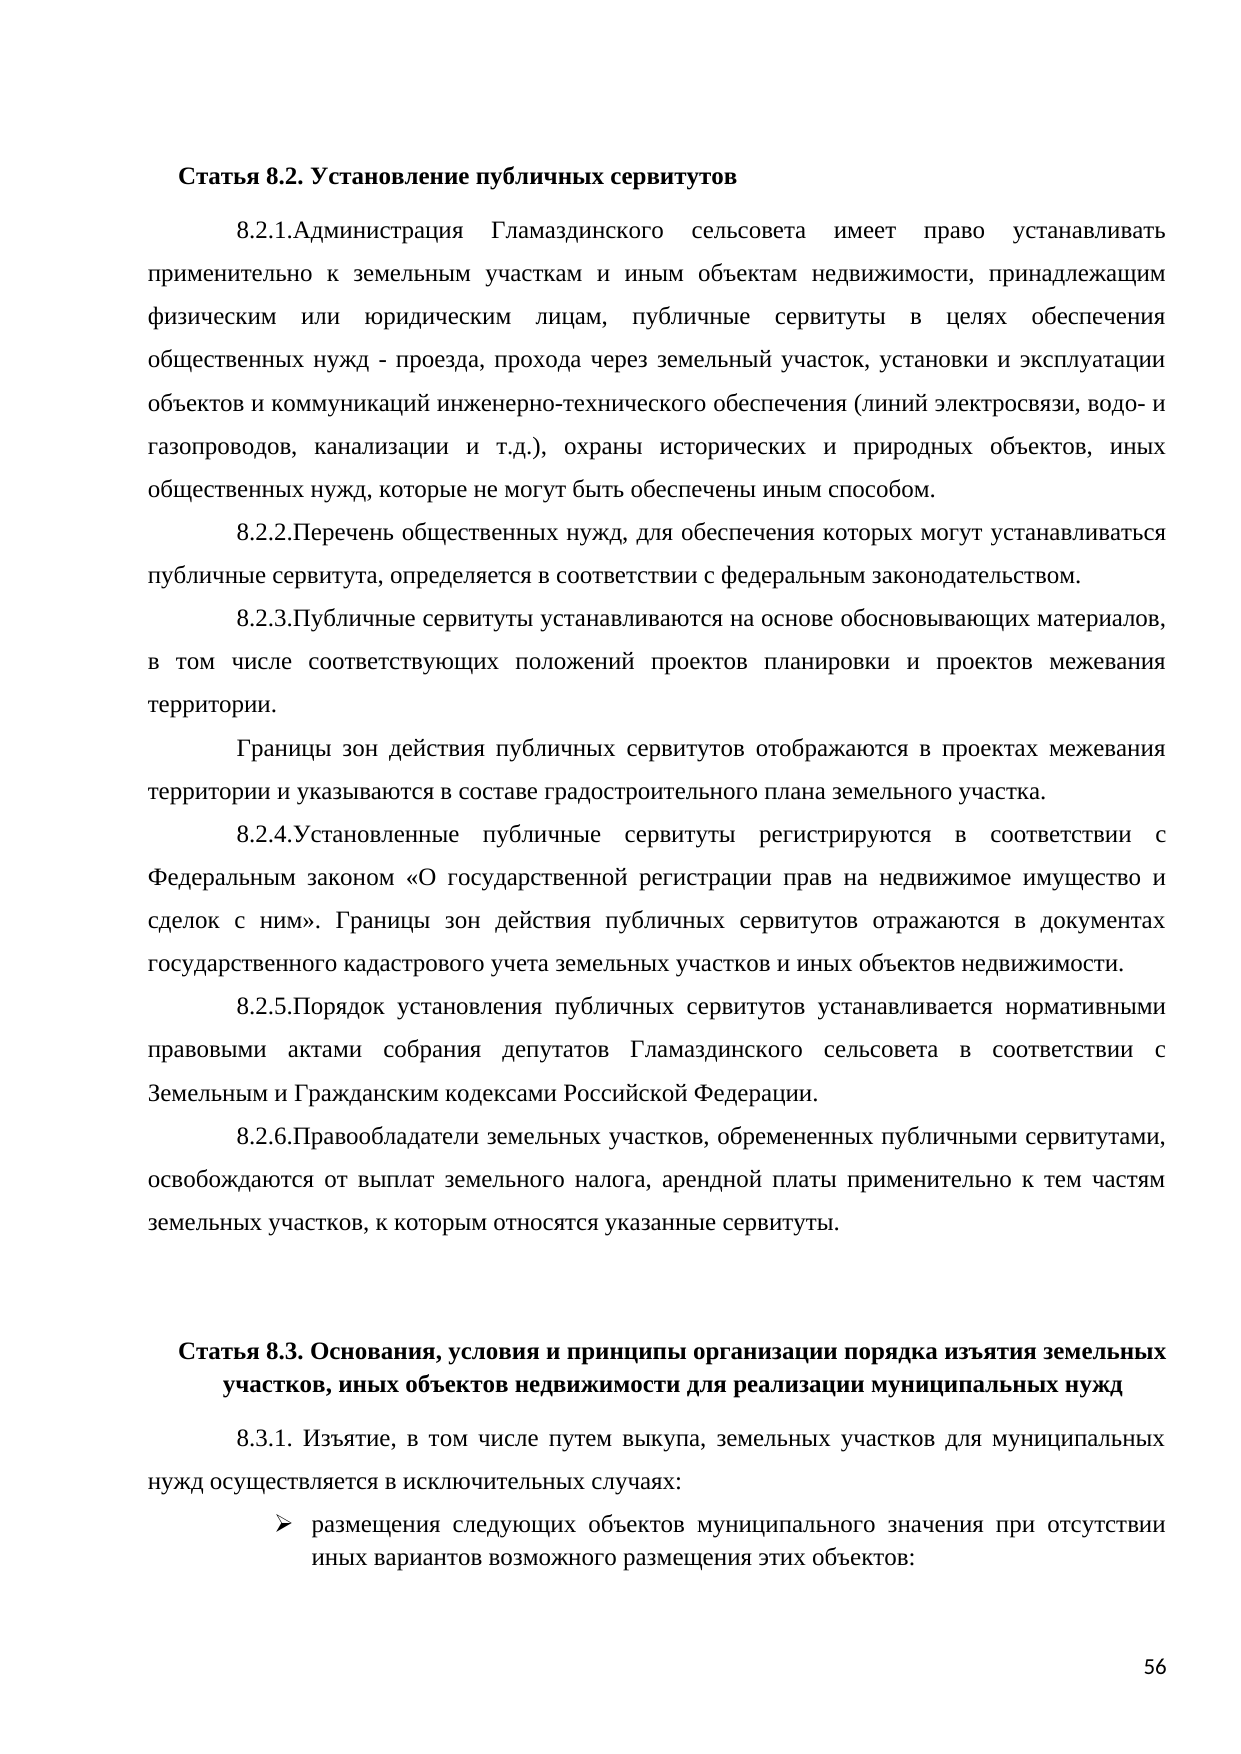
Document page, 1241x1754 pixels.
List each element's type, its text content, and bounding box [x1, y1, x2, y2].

text 8.2.1.Администрация Гламаздинского сельсовета имеет право устанавливать применительно к земельным участкам и иным объектам недвижимости, принадлежащим физическим или юридическим лицам, публичные сервитуты в целях обеспечения общественных нужд - проезда, прохода через земельный участок, установки и эксплуатации объектов и коммуникаций инженерно-технического обеспечения (линий электросвязи, водо- и газопроводов, канализации и т.д.), охраны исторических и природных объектов, иных общественных нужд, которые не могут быть обеспечены иным способом. [148, 215, 1167, 503]
text 8.2.4.Установленные публичные сервитуты регистрируются в соответствии с Федеральным законом «О государственной регистрации прав на недвижимое имущество и сделок с ним». Границы зон действия публичных сервитутов отражаются в документах государственного кадастрового учета земельных участков и иных объектов недвижимости. [148, 819, 1167, 977]
text 8.2.2.Перечень общественных нужд, для обеспечения которых могут устанавливаться публичные сервитута, определяется в соответствии с федеральным законодательством. [148, 517, 1167, 589]
text Границы зон действия публичных сервитутов отображаются в проектах межевания территории и указываются в составе градостроительного плана земельного участка. [148, 733, 1167, 804]
text 8.3.1. Изъятие, в том числе путем выкупа, земельных участков для муниципальных нужд осуществляется в исключительных случаях: [148, 1423, 1167, 1495]
list Установление публичных сервитутов [178, 161, 1167, 190]
text 8.2.3.Публичные сервитуты устанавливаются на основе обосновывающих материалов, в том числе соответствующих положений проектов планировки и проектов межевания территории. [148, 603, 1167, 718]
text 8.2.6.Правообладатели земельных участков, обремененных публичными сервитутами, освобождаются от выплат земельного налога, арендной платы применительно к тем частям земельных участков, к которым относятся указанные сервитуты. [148, 1121, 1167, 1236]
list размещения следующих объектов муниципального значения при отсутствии иных вариантов возможного размещения этих объектов: [274, 1509, 1167, 1571]
list Основания, условия и принципы организации порядка изъятия земельных участков, иных объектов недвижимости для реализации муниципальных нужд [178, 1336, 1167, 1398]
text 8.2.5.Порядок установления публичных сервитутов устанавливается нормативными правовыми актами собрания депутатов Гламаздинского сельсовета в соответствии с Земельным и Гражданским кодексами Российской Федерации. [148, 991, 1167, 1106]
